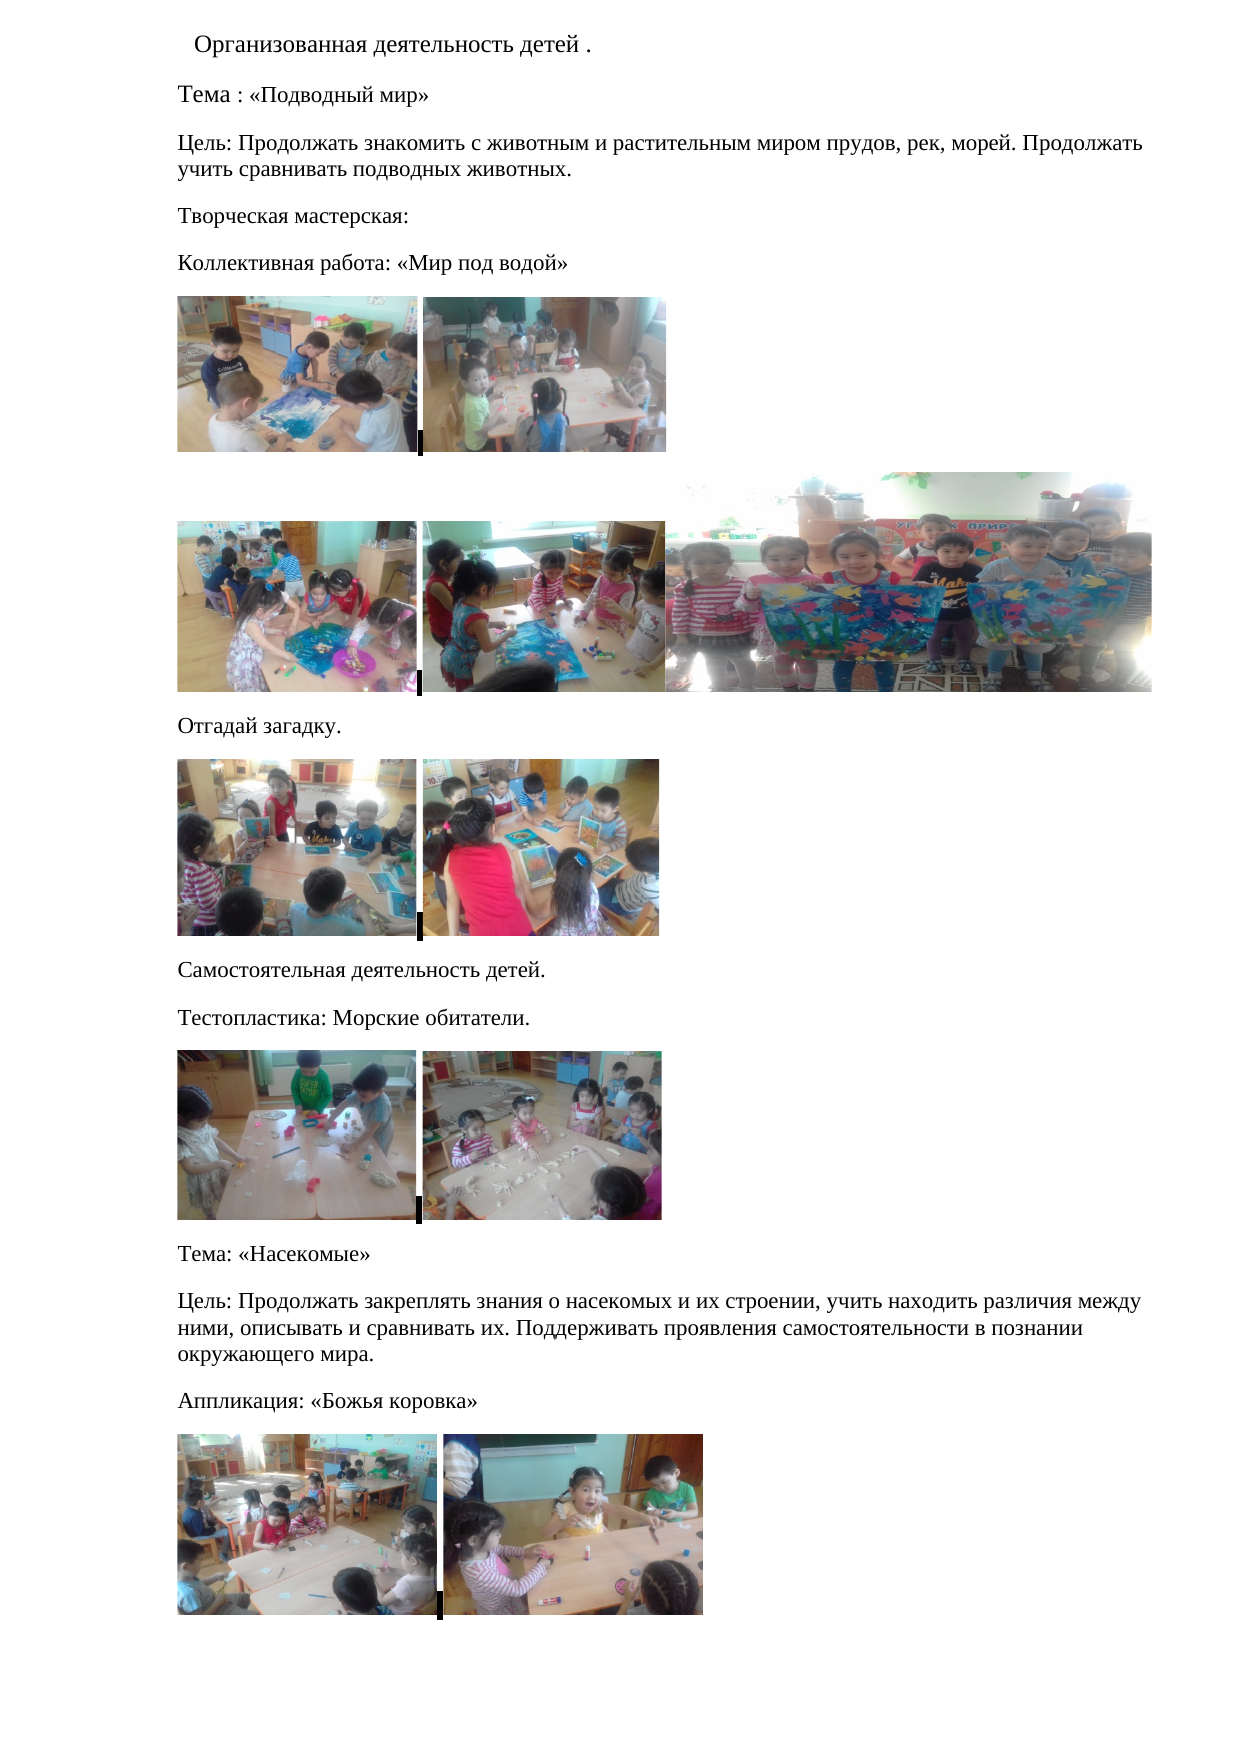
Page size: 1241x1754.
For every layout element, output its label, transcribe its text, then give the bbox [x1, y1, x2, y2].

picture [177, 521, 417, 692]
text Цель: Продолжать закреплять знания о насекомых и их строении, учить находить различия между ними, описывать и сравнивать их. Поддерживать проявления самостоятельности в познании окружающего мира. [177, 1287, 1152, 1366]
picture [177, 759, 417, 936]
picture [422, 472, 1152, 692]
picture [422, 759, 660, 936]
text Тема : «Подводный мир» [177, 79, 1152, 108]
text Тестопластика: Морские обитатели. [177, 1004, 1152, 1030]
picture [423, 297, 667, 452]
picture [443, 1434, 703, 1615]
text Аппликация: «Божья коровка» [177, 1387, 1152, 1413]
text Цель: Продолжать знакомить с животным и растительным миром прудов, рек, морей. Продолжать учить сравнивать подводных животных. [177, 129, 1152, 181]
text Тема: «Насекомые» [177, 1240, 1152, 1266]
picture [177, 296, 418, 452]
picture [422, 1051, 662, 1220]
text Самостоятельная деятельность детей. [177, 956, 1152, 983]
text Отгадай загадку. [177, 712, 1152, 738]
text Коллективная работа: «Мир под водой» [177, 249, 1152, 276]
picture [177, 1050, 417, 1220]
picture [177, 1434, 437, 1615]
text Организованная деятельность детей . [177, 29, 1152, 58]
text Творческая мастерская: [177, 202, 1152, 229]
